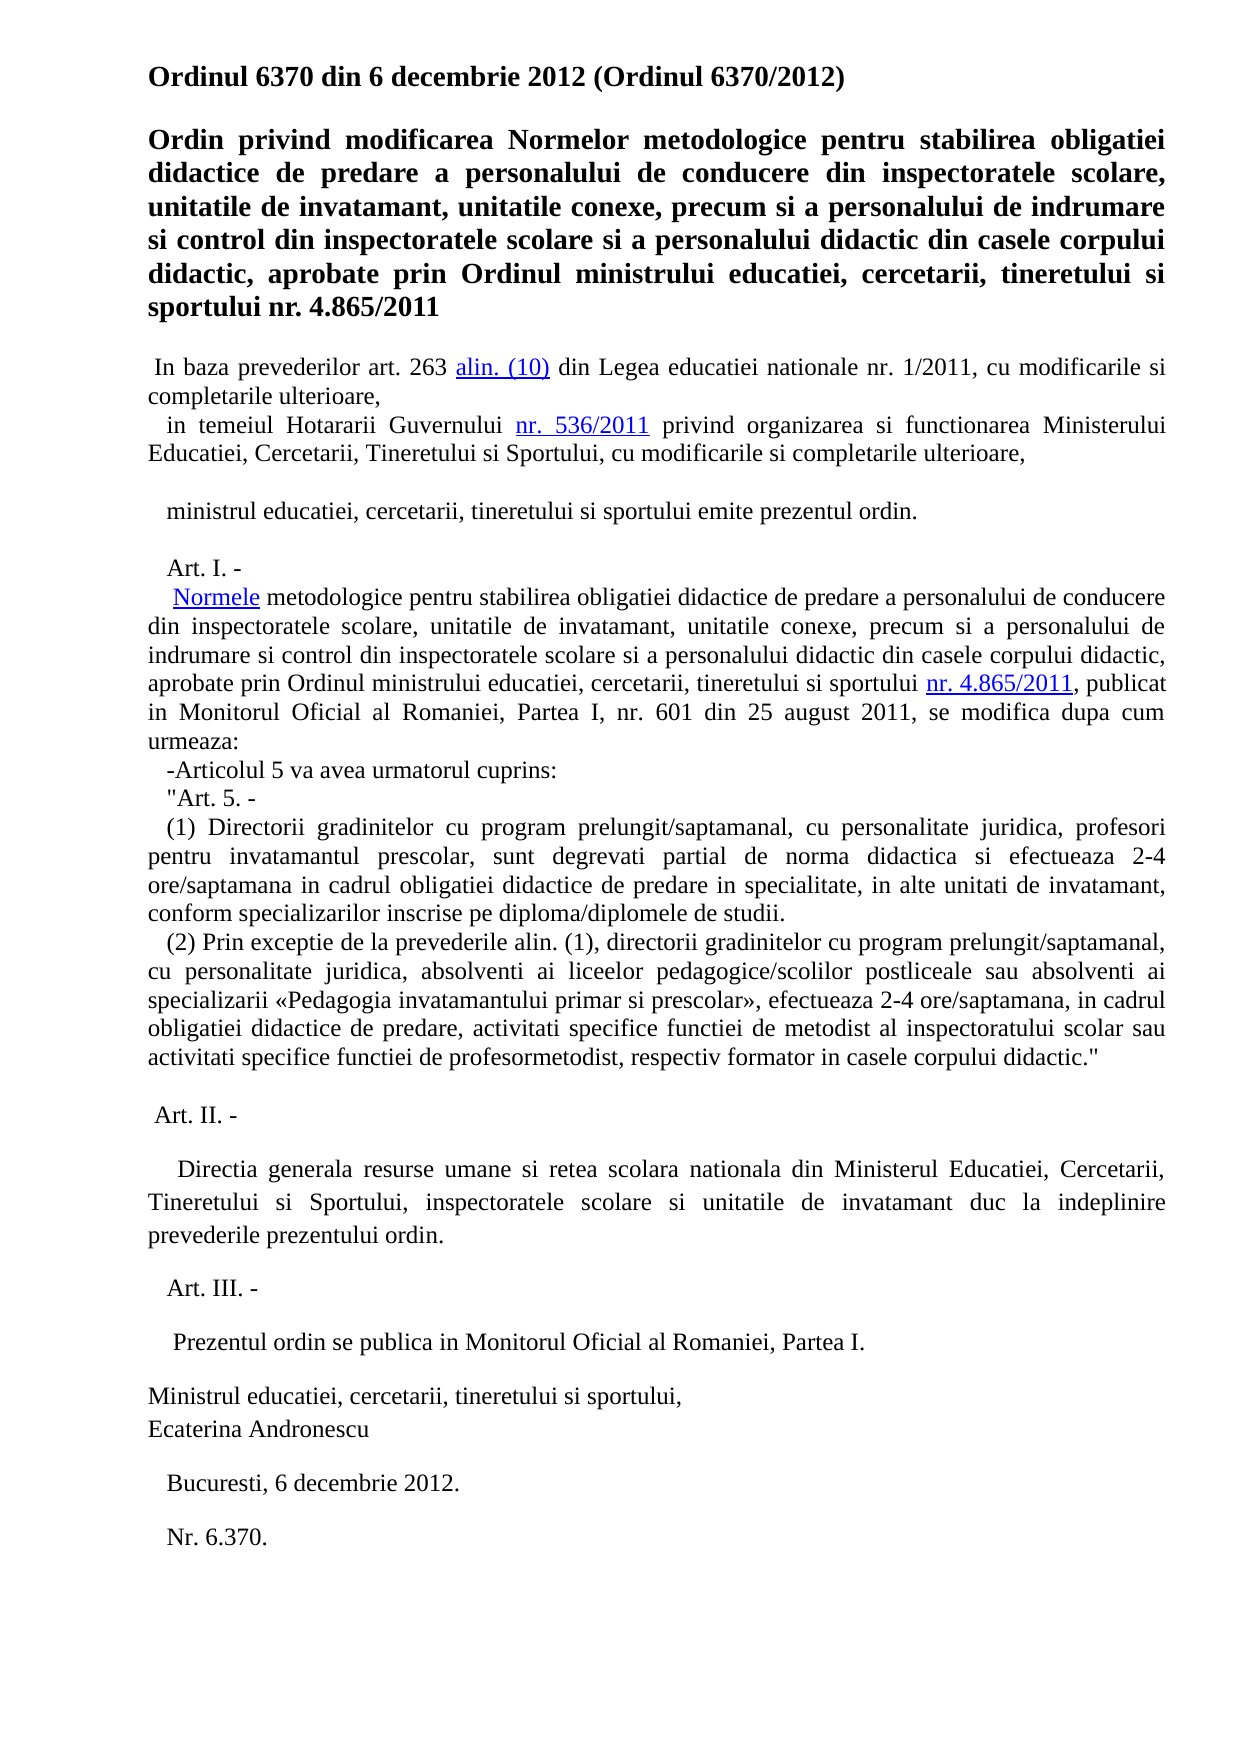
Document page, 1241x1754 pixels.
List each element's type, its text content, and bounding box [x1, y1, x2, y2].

text Art. II. - [148, 1100, 1167, 1128]
text "Art. 5. - [148, 783, 1167, 812]
text in temeiul Hotararii Guvernului nr. 536/2011 privind organizarea si functionarea Ministerului Educatiei, Cercetarii, Tineretului si Sportului, cu modificarile si completarile ulterioare, [148, 410, 1167, 467]
text ministrul educatiei, cercetarii, tineretului si sportului emite prezentul ordin. [148, 496, 1167, 525]
text (1) Directorii gradinitelor cu program prelungit/saptamanal, cu personalitate juridica, profesori pentru invatamantul prescolar, sunt degrevati partial de norma didactica si efectueaza 2-4 ore/saptamana in cadrul obligatiei didactice de predare in specialitate, in alte unitati de invatamant, conform specializarilor inscrise pe diploma/diplomele de studii. [148, 812, 1167, 927]
text Ordinul 6370 din 6 decembrie 2012 (Ordinul 6370/2012) [148, 59, 1167, 93]
text In baza prevederilor art. 263 alin. (10) din Legea educatiei nationale nr. 1/2011, cu modificarile si completarile ulterioare, [148, 352, 1167, 410]
text (2) Prin exceptie de la prevederile alin. (1), directorii gradinitelor cu program prelungit/saptamanal, cu personalitate juridica, absolventi ai liceelor pedagogice/scolilor postliceale sau absolventi ai specializarii «Pedagogia invatamantului primar si prescolar», efectueaza 2-4 ore/saptamana, in cadrul obligatiei didactice de predare, activitati specifice functiei de metodist al inspectoratului scolar sau activitati specifice functiei de profesormetodist, respectiv formator in casele corpului didactic." [148, 927, 1167, 1071]
text Directia generala resurse umane si retea scolara nationala din Ministerul Educatiei, Cercetarii, Tineretului si Sportului, inspectoratele scolare si unitatile de invatamant duc la indeplinire prevederile prezentului ordin. [148, 1154, 1167, 1248]
text Normele metodologice pentru stabilirea obligatiei didactice de predare a personalului de conducere din inspectoratele scolare, unitatile de invatamant, unitatile conexe, precum si a personalului de indrumare si control din inspectoratele scolare si a personalului didactic din casele corpului didactic, aprobate prin Ordinul ministrului educatiei, cercetarii, tineretului si sportului nr. 4.865/2011, publicat in Monitorul Oficial al Romaniei, Partea I, nr. 601 din 25 august 2011, se modifica dupa cum urmeaza: [148, 582, 1167, 755]
text Art. III. - [148, 1273, 1167, 1302]
text Nr. 6.370. [148, 1522, 1167, 1551]
text -Articolul 5 va avea urmatorul cuprins: [148, 755, 1167, 783]
text Ordin privind modificarea Normelor metodologice pentru stabilirea obligatiei didactice de predare a personalului de conducere din inspectoratele scolare, unitatile de invatamant, unitatile conexe, precum si a personalului de indrumare si control din inspectoratele scolare si a personalului didactic din casele corpului didactic, aprobate prin Ordinul ministrului educatiei, cercetarii, tineretului si sportului nr. 4.865/2011 [148, 122, 1167, 323]
text Art. I. - [148, 553, 1167, 582]
text Ministrul educatiei, cercetarii, tineretului si sportului, Ecaterina Andronescu [148, 1381, 1167, 1443]
text Prezentul ordin se publica in Monitorul Oficial al Romaniei, Partea I. [148, 1327, 1167, 1356]
text Bucuresti, 6 decembrie 2012. [148, 1468, 1167, 1497]
